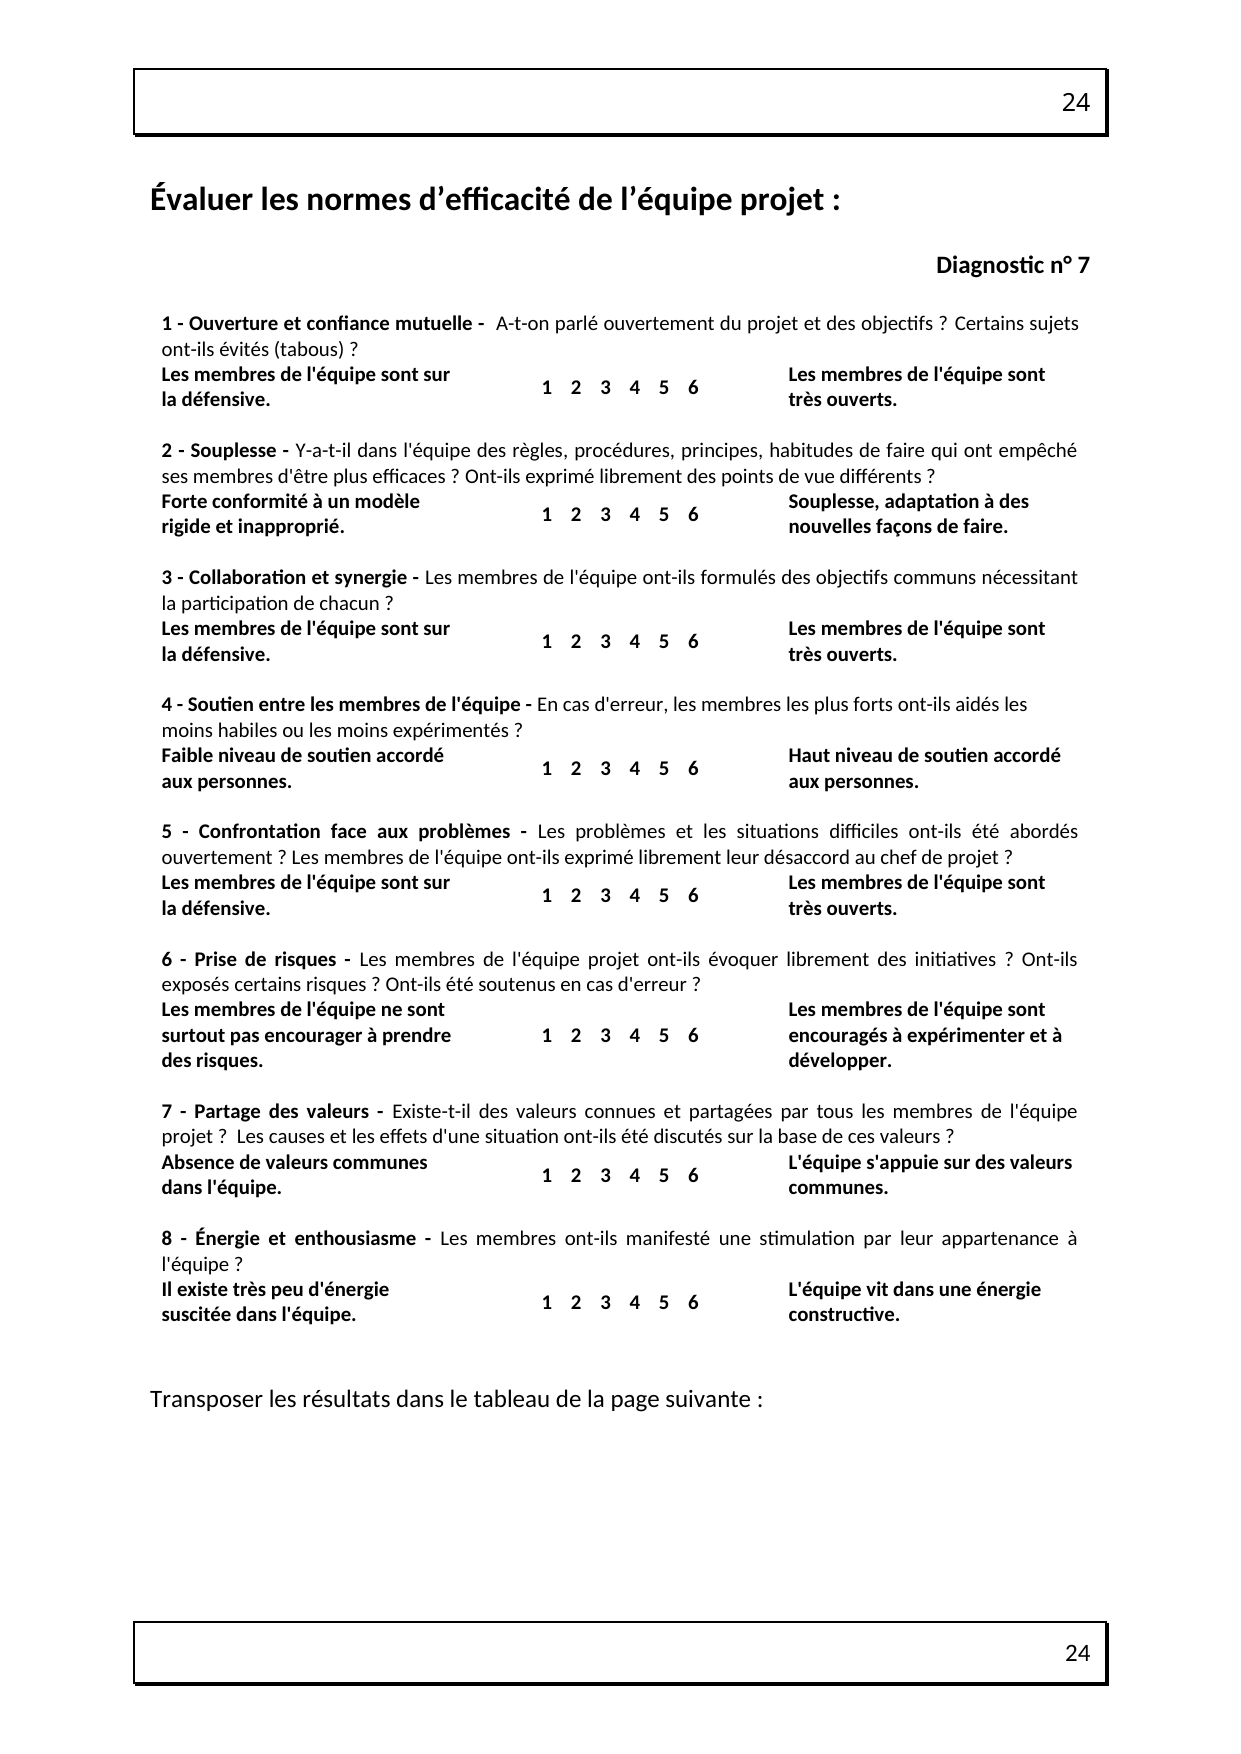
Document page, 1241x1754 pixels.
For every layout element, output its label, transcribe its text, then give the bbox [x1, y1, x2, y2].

table_cell Forte conformité à un modèle rigide et inapproprié. [150, 488, 463, 539]
table_cell 1 2 3 4 5 6 [463, 615, 777, 666]
table_cell Les membres de l'équipe sont très ouverts. [777, 615, 1090, 666]
text Évaluer les normes d’efficacité de l’équipe projet : [150, 148, 1090, 219]
table_cell Les membres de l'équipe sont sur la défensive. [150, 870, 463, 920]
table_cell Les membres de l'équipe sont encouragés à expérimenter et à développer. [777, 997, 1090, 1073]
text Transposer les résultats dans le tableau de la page suivante : [150, 1383, 1090, 1413]
table_cell Les membres de l'équipe sont sur la défensive. [150, 615, 463, 666]
table_header 1 - Ouverture et confiance mutuelle - A-t-on parlé ouvertement du projet et des objectifs ? Certains sujets ont-ils évités (tabous) ? [150, 310, 1090, 361]
table_cell 1 2 3 4 5 6 [463, 997, 777, 1073]
table_cell Souplesse, adaptation à des nouvelles façons de faire. [777, 488, 1090, 539]
table_cell Les membres de l'équipe sont très ouverts. [777, 361, 1090, 412]
text Diagnostic n° 7 [150, 249, 1090, 280]
table_cell 1 2 3 4 5 6 [463, 488, 777, 539]
table_header 4 - Soutien entre les membres de l'équipe - En cas d'erreur, les membres les plus forts ont-ils aidés les moins habiles ou les moins expérimentés ? [150, 692, 1090, 742]
table_cell Faible niveau de soutien accordé aux personnes. [150, 743, 463, 793]
table_cell 1 2 3 4 5 6 [463, 870, 777, 920]
table_cell Les membres de l'équipe sont sur la défensive. [150, 361, 463, 412]
table_header 7 - Partage des valeurs - Existe-t-il des valeurs connues et partagées par tous les membres de l'équipe projet ? Les causes et les effets d'une situation ont-ils été discutés sur la base de ces valeurs ? [150, 1098, 1090, 1149]
table_cell Absence de valeurs communes dans l'équipe. [150, 1149, 463, 1200]
table_cell Haut niveau de soutien accordé aux personnes. [777, 743, 1090, 793]
table_header 8 - Énergie et enthousiasme - Les membres ont-ils manifesté une stimulation par leur appartenance à l'équipe ? [150, 1225, 1090, 1276]
table_header 5 - Confrontation face aux problèmes - Les problèmes et les situations difficiles ont-ils été abordés ouvertement ? Les membres de l'équipe ont-ils exprimé librement leur désaccord au chef de projet ? [150, 819, 1090, 869]
table_cell Les membres de l'équipe sont très ouverts. [777, 870, 1090, 920]
table_header 3 - Collaboration et synergie - Les membres de l'équipe ont-ils formulés des objectifs communs nécessitant la participation de chacun ? [150, 565, 1090, 615]
table_header 2 - Souplesse - Y-a-t-il dans l'équipe des règles, procédures, principes, habitudes de faire qui ont empêché ses membres d'être plus efficaces ? Ont-ils exprimé librement des points de vue différents ? [150, 438, 1090, 488]
table_cell Il existe très peu d'énergie suscitée dans l'équipe. [150, 1276, 463, 1327]
table_cell L'équipe vit dans une énergie constructive. [777, 1276, 1090, 1327]
table_cell Les membres de l'équipe ne sont surtout pas encourager à prendre des risques. [150, 997, 463, 1073]
table_cell 1 2 3 4 5 6 [463, 361, 777, 412]
table_header 6 - Prise de risques - Les membres de l'équipe projet ont-ils évoquer librement des initiatives ? Ont-ils exposés certains risques ? Ont-ils été soutenus en cas d'erreur ? [150, 946, 1090, 997]
table_cell L'équipe s'appuie sur des valeurs communes. [777, 1149, 1090, 1200]
table_cell 1 2 3 4 5 6 [463, 1276, 777, 1327]
table_cell 1 2 3 4 5 6 [463, 1149, 777, 1200]
table_cell 1 2 3 4 5 6 [463, 743, 777, 793]
